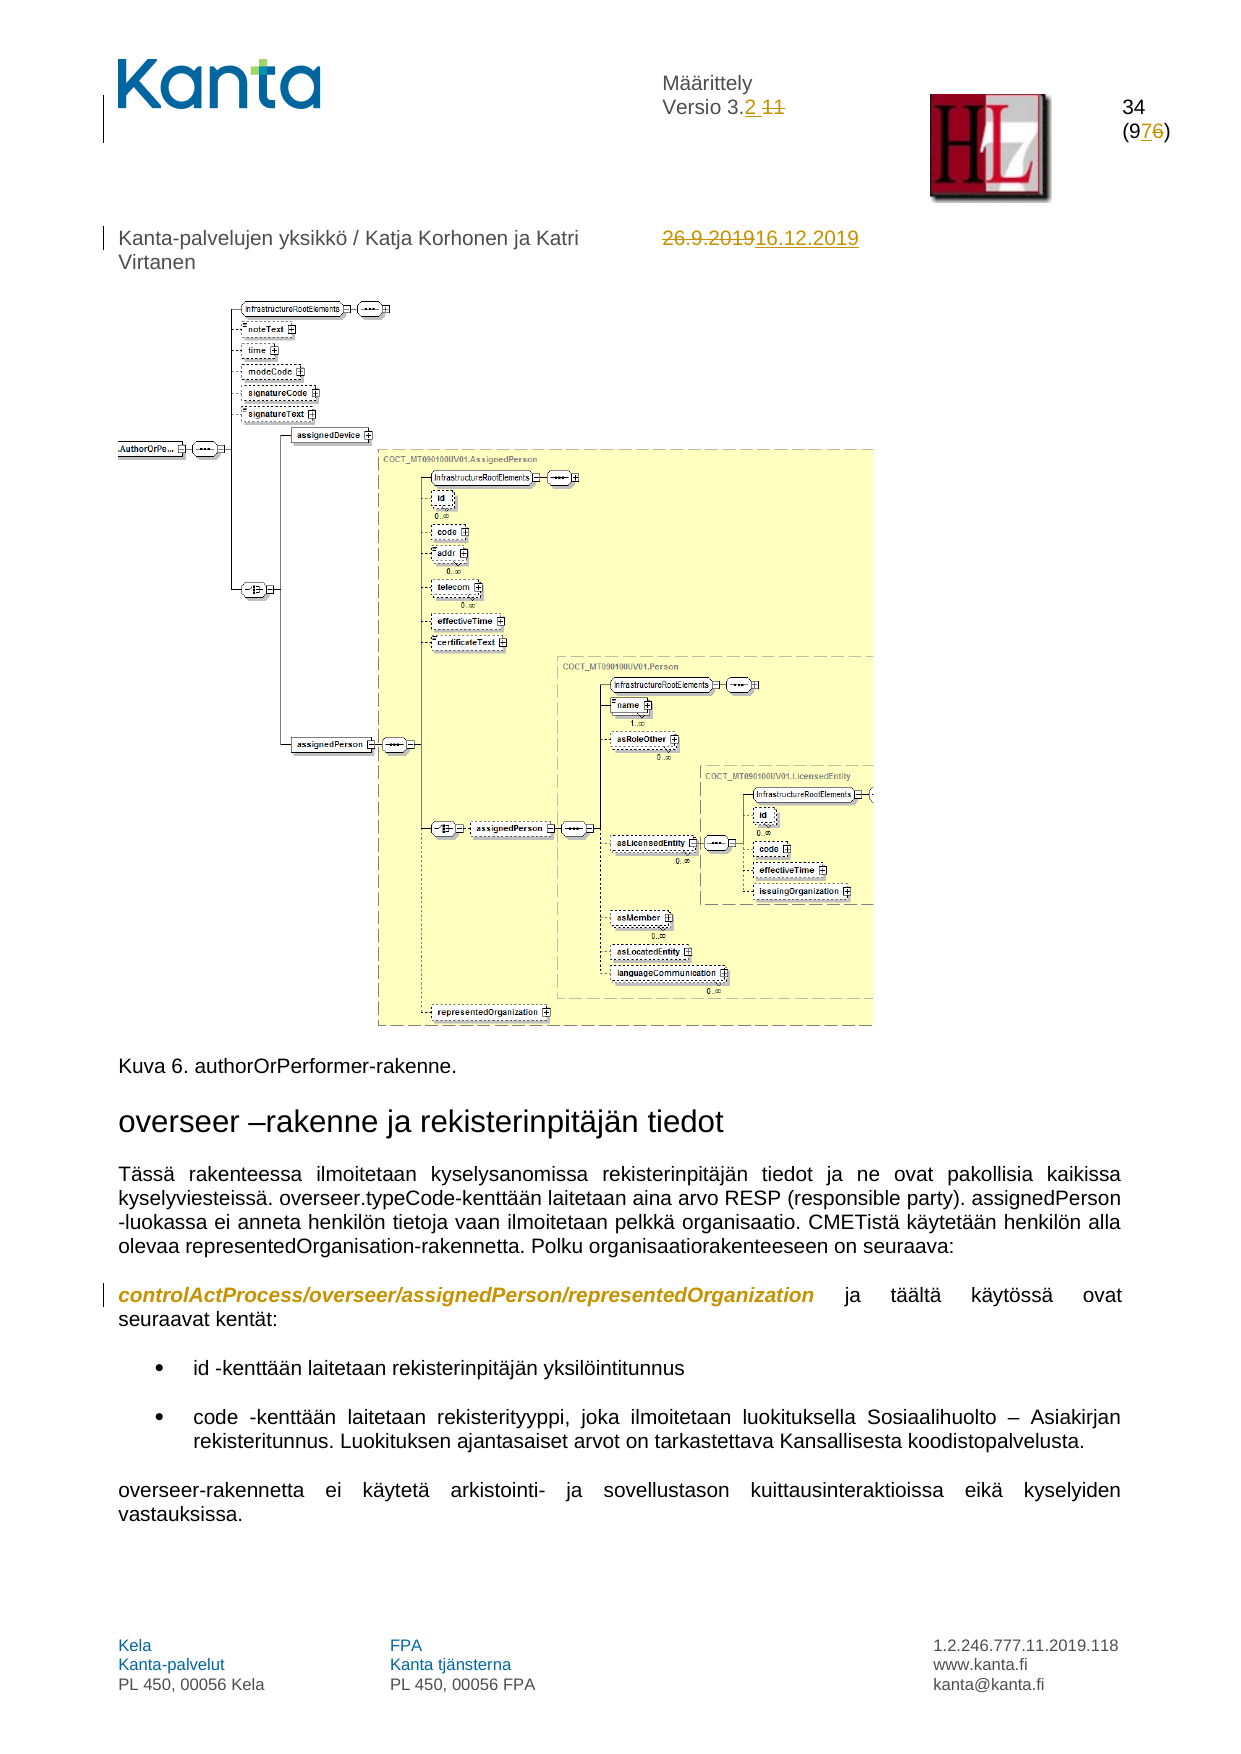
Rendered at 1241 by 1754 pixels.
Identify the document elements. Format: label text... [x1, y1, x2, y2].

list id -kenttään laitetaan rekisterinpitäjän yksilöintitunnus [156, 1356, 1122, 1380]
text controlActProcess/overseer/assignedPerson/representedOrganization ja täältä käytössä ovat seuraavat kentät: [118, 1283, 1122, 1331]
text Tässä rakenteessa ilmoitetaan kyselysanomissa rekisterinpitäjän tiedot ja ne ovat pakollisia kaikissa kyselyviesteissä. overseer.typeCode-kenttään laitetaan aina arvo RESP (responsible party). assignedPerson -luokassa ei anneta henkilön tietoja vaan ilmoitetaan pelkkä organisaatio. CMETistä käytetään henkilön alla olevaa representedOrganisation-rakennetta. Polku organisaatiorakenteeseen on seuraava: [118, 1162, 1122, 1258]
picture [930, 94, 1053, 203]
text overseer-rakennetta ei käytetä arkistointi- ja sovellustason kuittausinteraktioissa eikä kyselyiden vastauksissa. [118, 1478, 1122, 1526]
text Kuva 6. authorOrPerformer-rakenne. [118, 1054, 1122, 1078]
subtitle overseer –rakenne ja rekisterinpitäjän tiedot [118, 1103, 1122, 1139]
picture [118, 297, 874, 1029]
picture [118, 59, 321, 109]
list code -kenttään laitetaan rekisterityyppi, joka ilmoitetaan luokituksella Sosiaalihuolto – Asiakirjan rekisteritunnus. Luokituksen ajantasaiset arvot on tarkastettava Kansallisesta koodistopalvelusta. [156, 1405, 1122, 1453]
